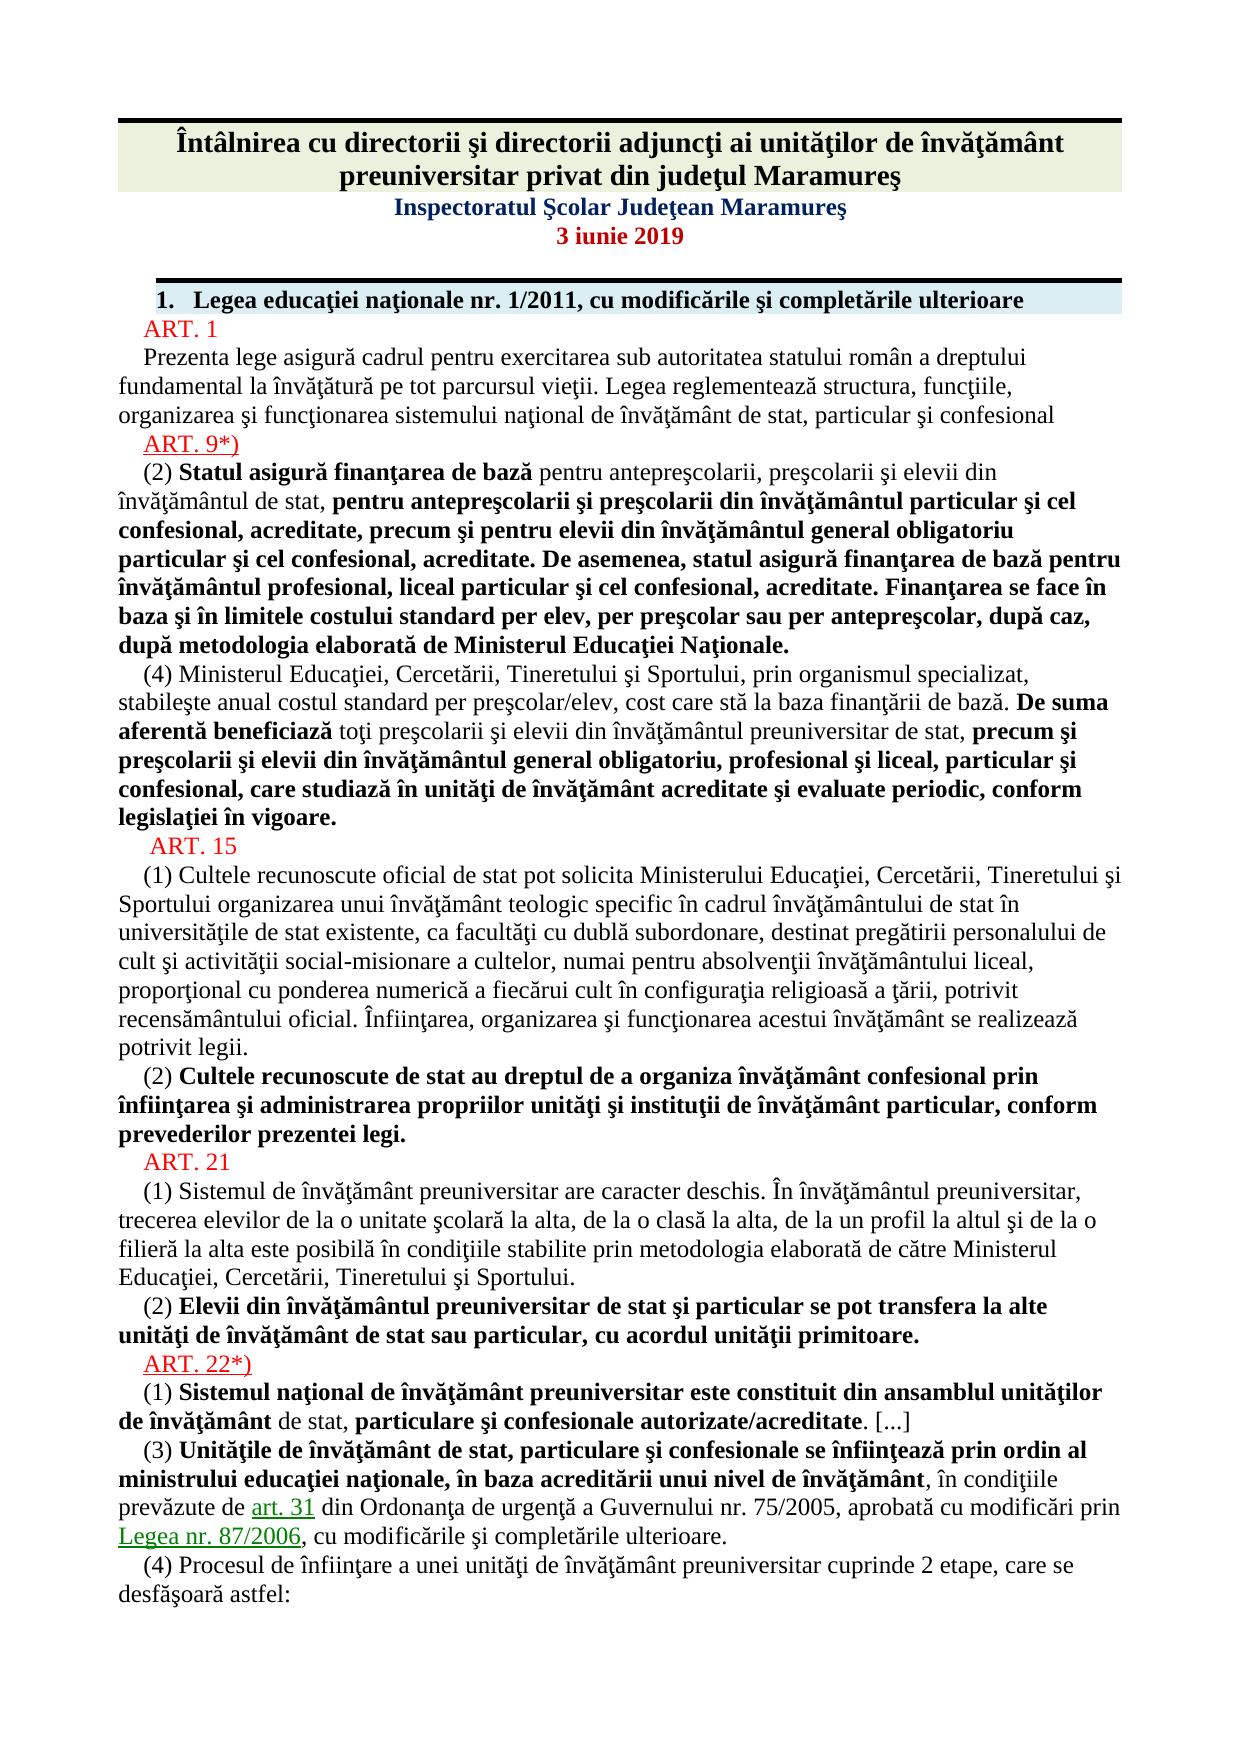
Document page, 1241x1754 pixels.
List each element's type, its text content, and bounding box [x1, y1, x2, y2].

text (2) Elevii din învăţământul preuniversitar de stat şi particular se pot transfera la alte unităţi de învăţământ de stat sau particular, cu acordul unităţii primitoare. [118, 1291, 1122, 1349]
text (3) Unităţile de învăţământ de stat, particulare şi confesionale se înfiinţează prin ordin al ministrului educaţiei naţionale, în baza acreditării unui nivel de învăţământ, în condiţiile prevăzute de art. 31 din Ordonanţa de urgenţă a Guvernului nr. 75/2005, aprobată cu modificări prin Legea nr. 87/2006, cu modificările şi completările ulterioare. [118, 1435, 1122, 1550]
text ART. 22*) [118, 1349, 1122, 1377]
text (4) Ministerul Educaţiei, Cercetării, Tineretului şi Sportului, prin organismul specializat, stabileşte anual costul standard per preşcolar/elev, cost care stă la baza finanţării de bază. De suma aferentă beneficiază toţi preşcolarii şi elevii din învăţământul preuniversitar de stat, precum şi preşcolarii şi elevii din învăţământul general obligatoriu, profesional şi liceal, particular şi confesional, care studiază în unităţi de învăţământ acreditate şi evaluate periodic, conform legislaţiei în vigoare. [118, 659, 1122, 831]
text ART. 21 [118, 1147, 1122, 1176]
text ART. 9*) [118, 429, 1122, 457]
text Întâlnirea cu directorii şi directorii adjuncţi ai unităţilor de învăţământ preuniversitar privat din judeţul Maramureş [118, 123, 1122, 192]
text 3 iunie 2019 [118, 221, 1122, 249]
text (1) Sistemul de învăţământ preuniversitar are caracter deschis. În învăţământul preuniversitar, trecerea elevilor de la o unitate şcolară la alta, de la o clasă la alta, de la un profil la altul şi de la o filieră la alta este posibilă în condiţiile stabilite prin metodologia elaborată de către Ministerul Educaţiei, Cercetării, Tineretului şi Sportului. [118, 1176, 1122, 1291]
text (1) Cultele recunoscute oficial de stat pot solicita Ministerului Educaţiei, Cercetării, Tineretului şi Sportului organizarea unui învăţământ teologic specific în cadrul învăţământului de stat în universităţile de stat existente, ca facultăţi cu dublă subordonare, destinat pregătirii personalului de cult şi activităţii social-misionare a cultelor, numai pentru absolvenţii învăţământului liceal, proporţional cu ponderea numerică a fiecărui cult în configuraţia religioasă a ţării, potrivit recensământului oficial. Înfiinţarea, organizarea şi funcţionarea acestui învăţământ se realizează potrivit legii. [118, 860, 1122, 1061]
text (4) Procesul de înfiinţare a unei unităţi de învăţământ preuniversitar cuprinde 2 etape, care se desfăşoară astfel: [118, 1550, 1122, 1607]
list Legea educaţiei naţionale nr. 1/2011, cu modificările şi completările ulterioare [156, 283, 1122, 314]
text ART. 15 [118, 831, 1122, 860]
text (1) Sistemul naţional de învăţământ preuniversitar este constituit din ansamblul unităţilor de învăţământ de stat, particulare şi confesionale autorizate/acreditate. [...] [118, 1377, 1122, 1435]
text Inspectoratul Şcolar Judeţean Maramureş [118, 192, 1122, 221]
text (2) Statul asigură finanţarea de bază pentru antepreşcolarii, preşcolarii şi elevii din învăţământul de stat, pentru antepreşcolarii şi preşcolarii din învăţământul particular şi cel confesional, acreditate, precum şi pentru elevii din învăţământul general obligatoriu particular şi cel confesional, acreditate. De asemenea, statul asigură finanţarea de bază pentru învăţământul profesional, liceal particular şi cel confesional, acreditate. Finanţarea se face în baza şi în limitele costului standard per elev, per preşcolar sau per antepreşcolar, după caz, după metodologia elaborată de Ministerul Educaţiei Naţionale. [118, 457, 1122, 659]
text Prezenta lege asigură cadrul pentru exercitarea sub autoritatea statului român a dreptului fundamental la învăţătură pe tot parcursul vieţii. Legea reglementează structura, funcţiile, organizarea şi funcţionarea sistemului naţional de învăţământ de stat, particular şi confesional [118, 342, 1122, 429]
text ART. 1 [118, 314, 1122, 342]
text (2) Cultele recunoscute de stat au dreptul de a organiza învăţământ confesional prin înfiinţarea şi administrarea propriilor unităţi şi instituţii de învăţământ particular, conform prevederilor prezentei legi. [118, 1061, 1122, 1147]
